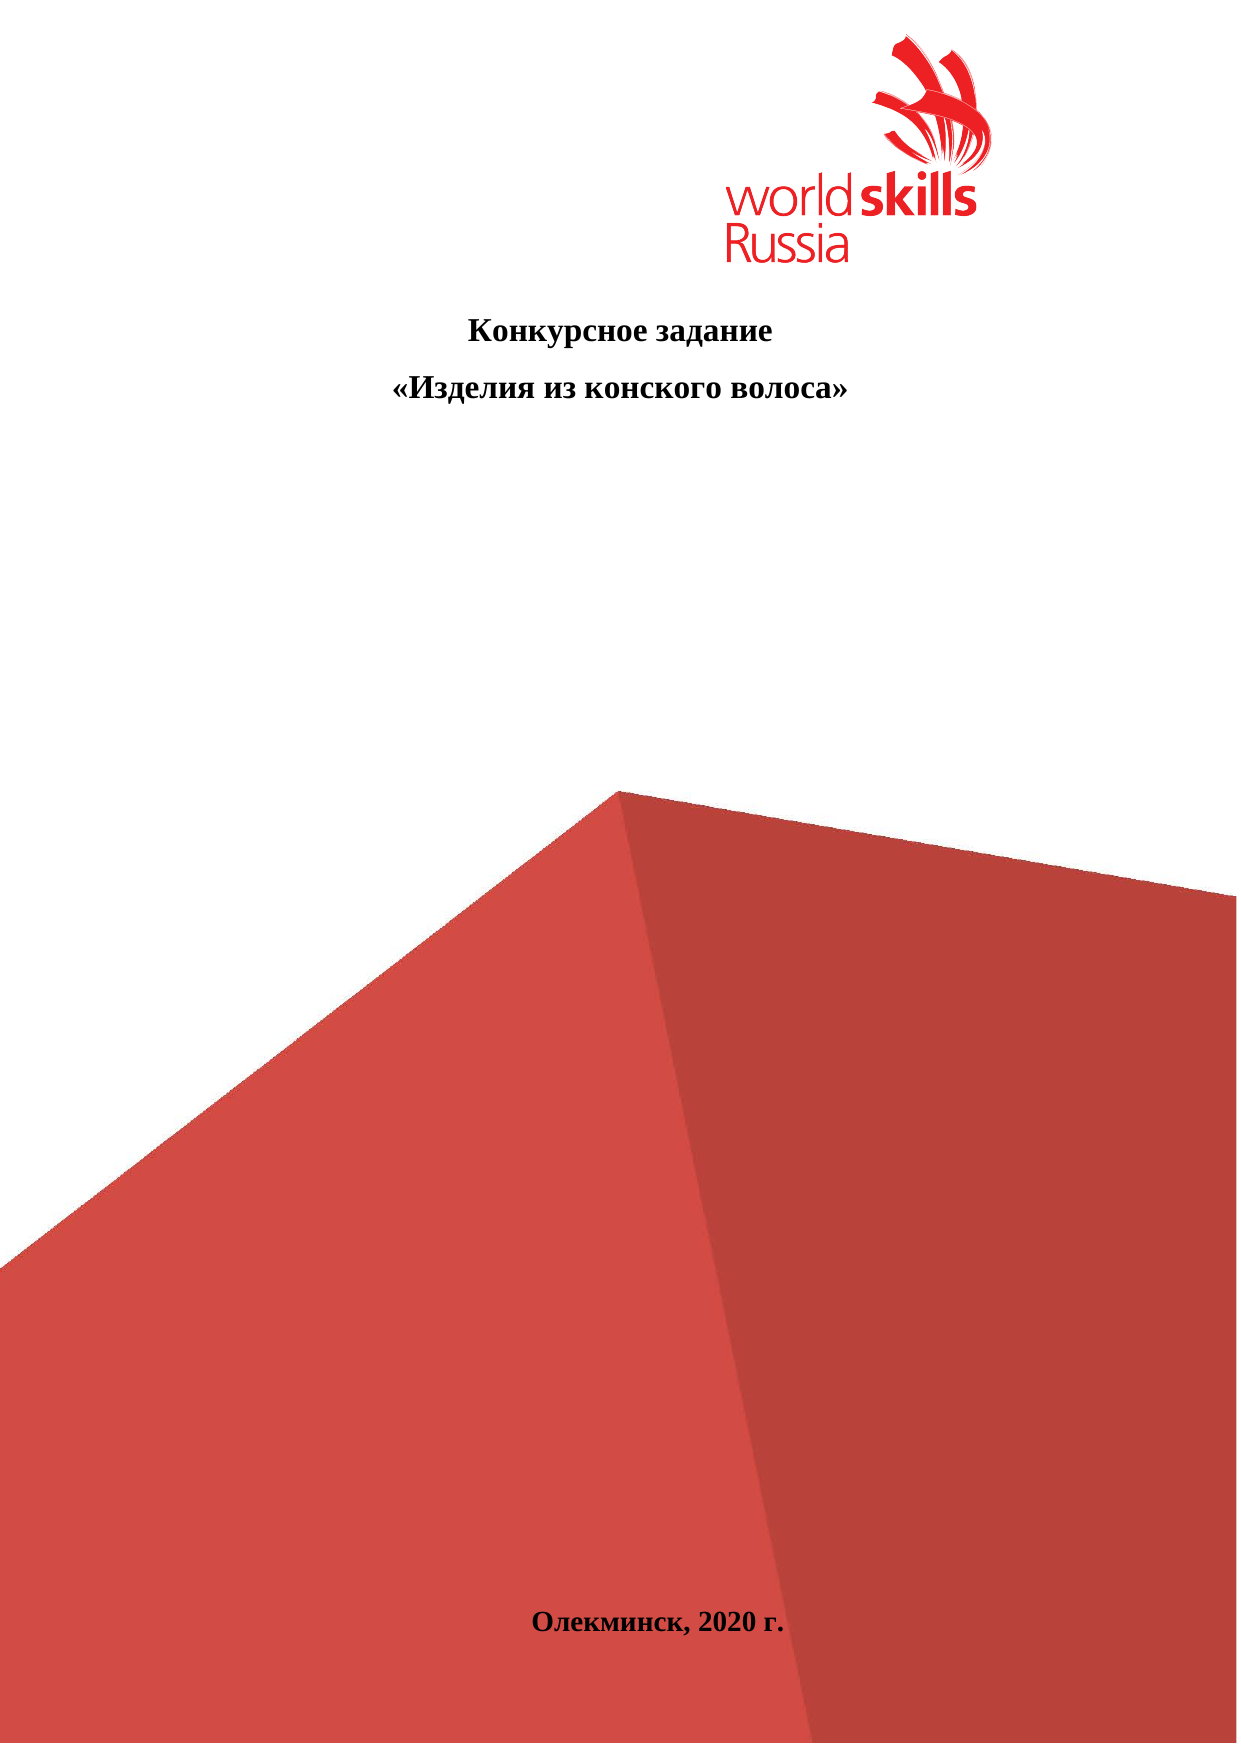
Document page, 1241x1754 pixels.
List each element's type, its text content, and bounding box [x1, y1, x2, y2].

picture [726, 34, 1039, 263]
text Конкурсное задание [75, 310, 1165, 348]
text «Изделия из конского волоса» [75, 368, 1165, 406]
picture [0, 747, 1237, 1743]
text Олекминск, 2020 г. [150, 1604, 1165, 1638]
